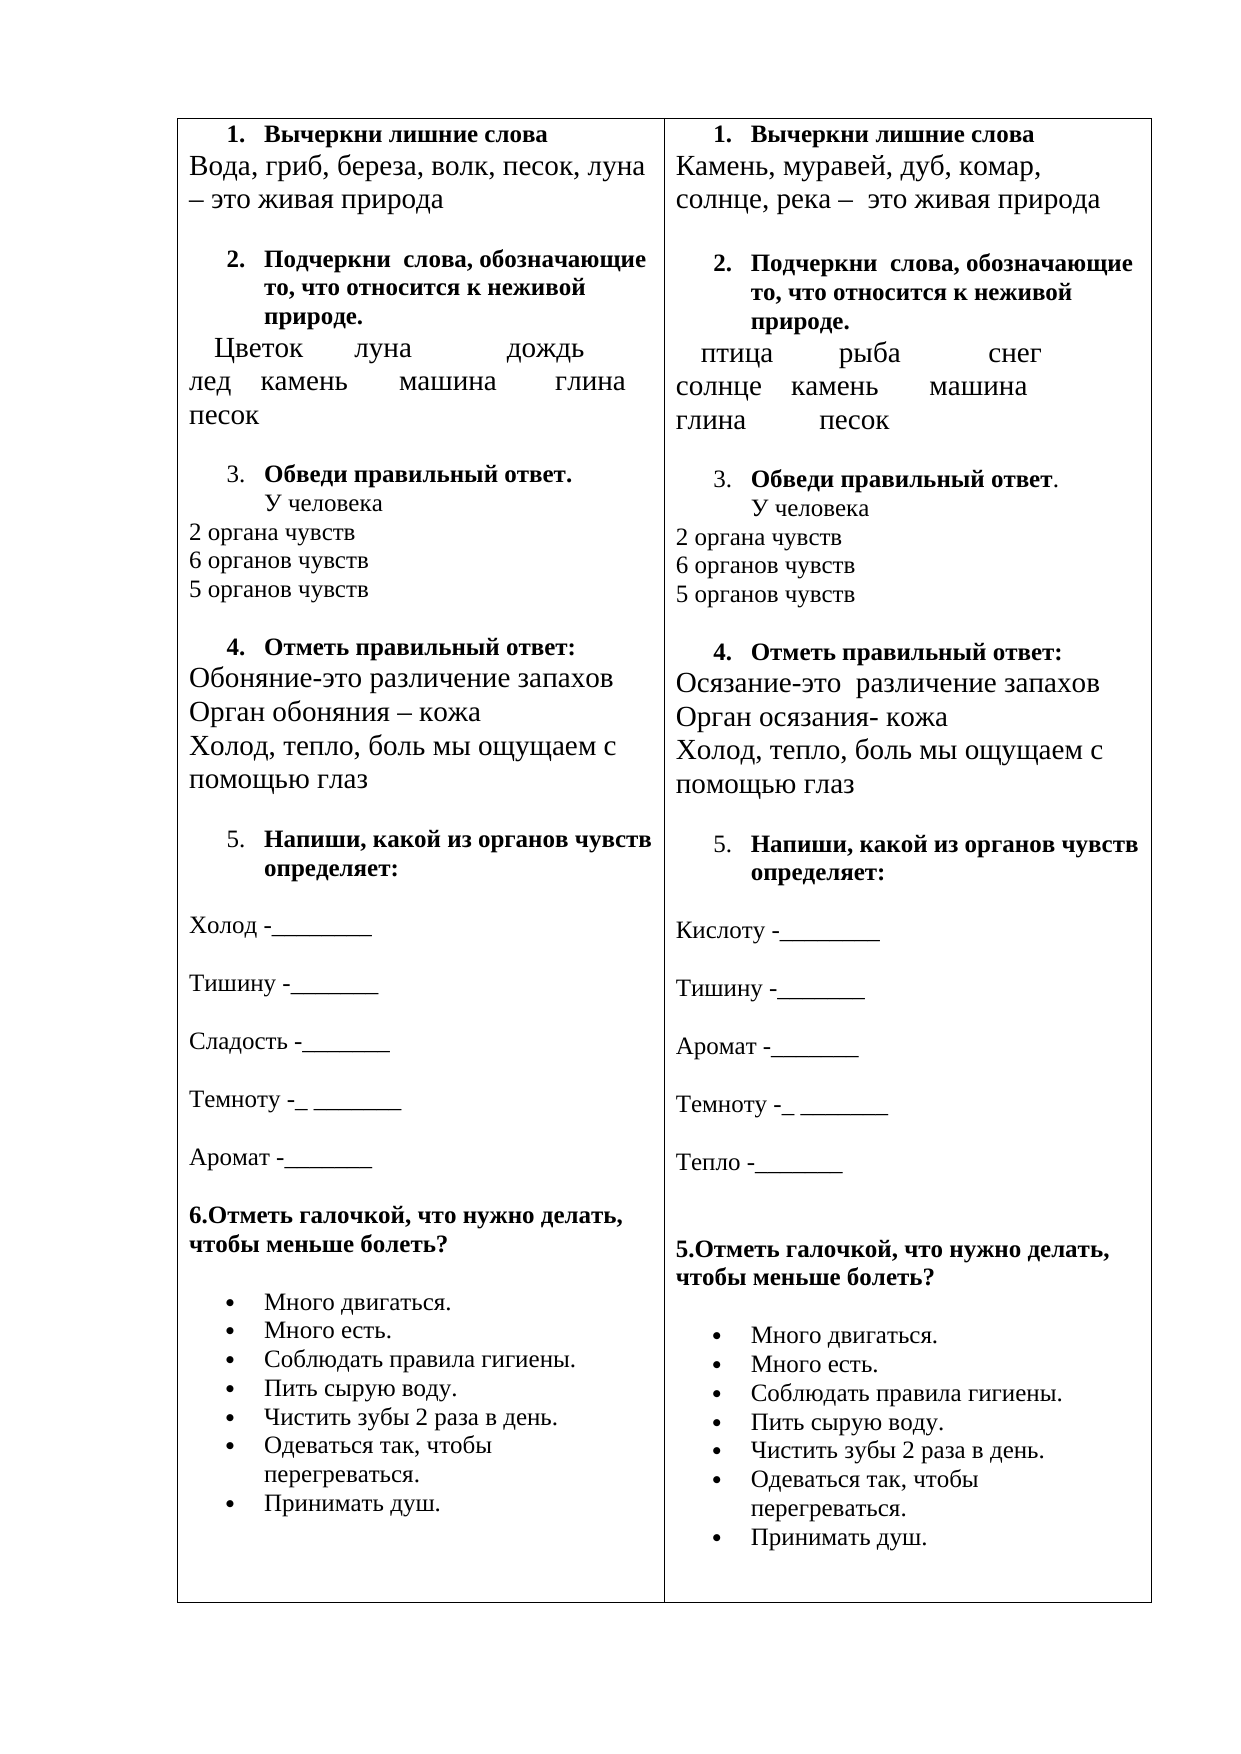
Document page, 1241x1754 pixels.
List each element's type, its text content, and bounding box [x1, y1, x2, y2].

table_header Вычеркни лишние слова Камень, муравей, дуб, комар, солнце, река – это живая природа Подчеркни слова, обозначающие то, что относится к неживой природе. птица рыба снег солнце камень машина глина песок Обведи правильный ответ. У человека 2 органа чувств 6 органов чувств 5 органов чувств Отметь правильный ответ: Осязание-это различение запахов Орган осязания- кожа Холод, тепло, боль мы ощущаем с помощью глаз Напиши, какой из органов чувств определяет: Кислоту -________ Тишину -_______ Аромат -_______ Темноту -_ _______ Тепло -_______ 5.Отметь галочкой, что нужно делать, чтобы меньше болеть? Много двигаться. Много есть. Соблюдать правила гигиены. Пить сырую воду. Чистить зубы 2 раза в день. Одеваться так, чтобы перегреваться. Принимать душ. [665, 119, 1151, 1602]
table_header Вычеркни лишние слова Вода, гриб, береза, волк, песок, луна – это живая природа Подчеркни слова, обозначающие то, что относится к неживой природе. Цветок луна дождь лед камень машина глина песок Обведи правильный ответ. У человека 2 органа чувств 6 органов чувств 5 органов чувств Отметь правильный ответ: Обоняние-это различение запахов Орган обоняния – кожа Холод, тепло, боль мы ощущаем с помощью глаз Напиши, какой из органов чувств определяет: Холод -________ Тишину -_______ Сладость -_______ Темноту -_ _______ Аромат -_______ 6.Отметь галочкой, что нужно делать, чтобы меньше болеть? Много двигаться. Много есть. Соблюдать правила гигиены. Пить сырую воду. Чистить зубы 2 раза в день. Одеваться так, чтобы перегреваться. Принимать душ. [178, 119, 664, 1602]
